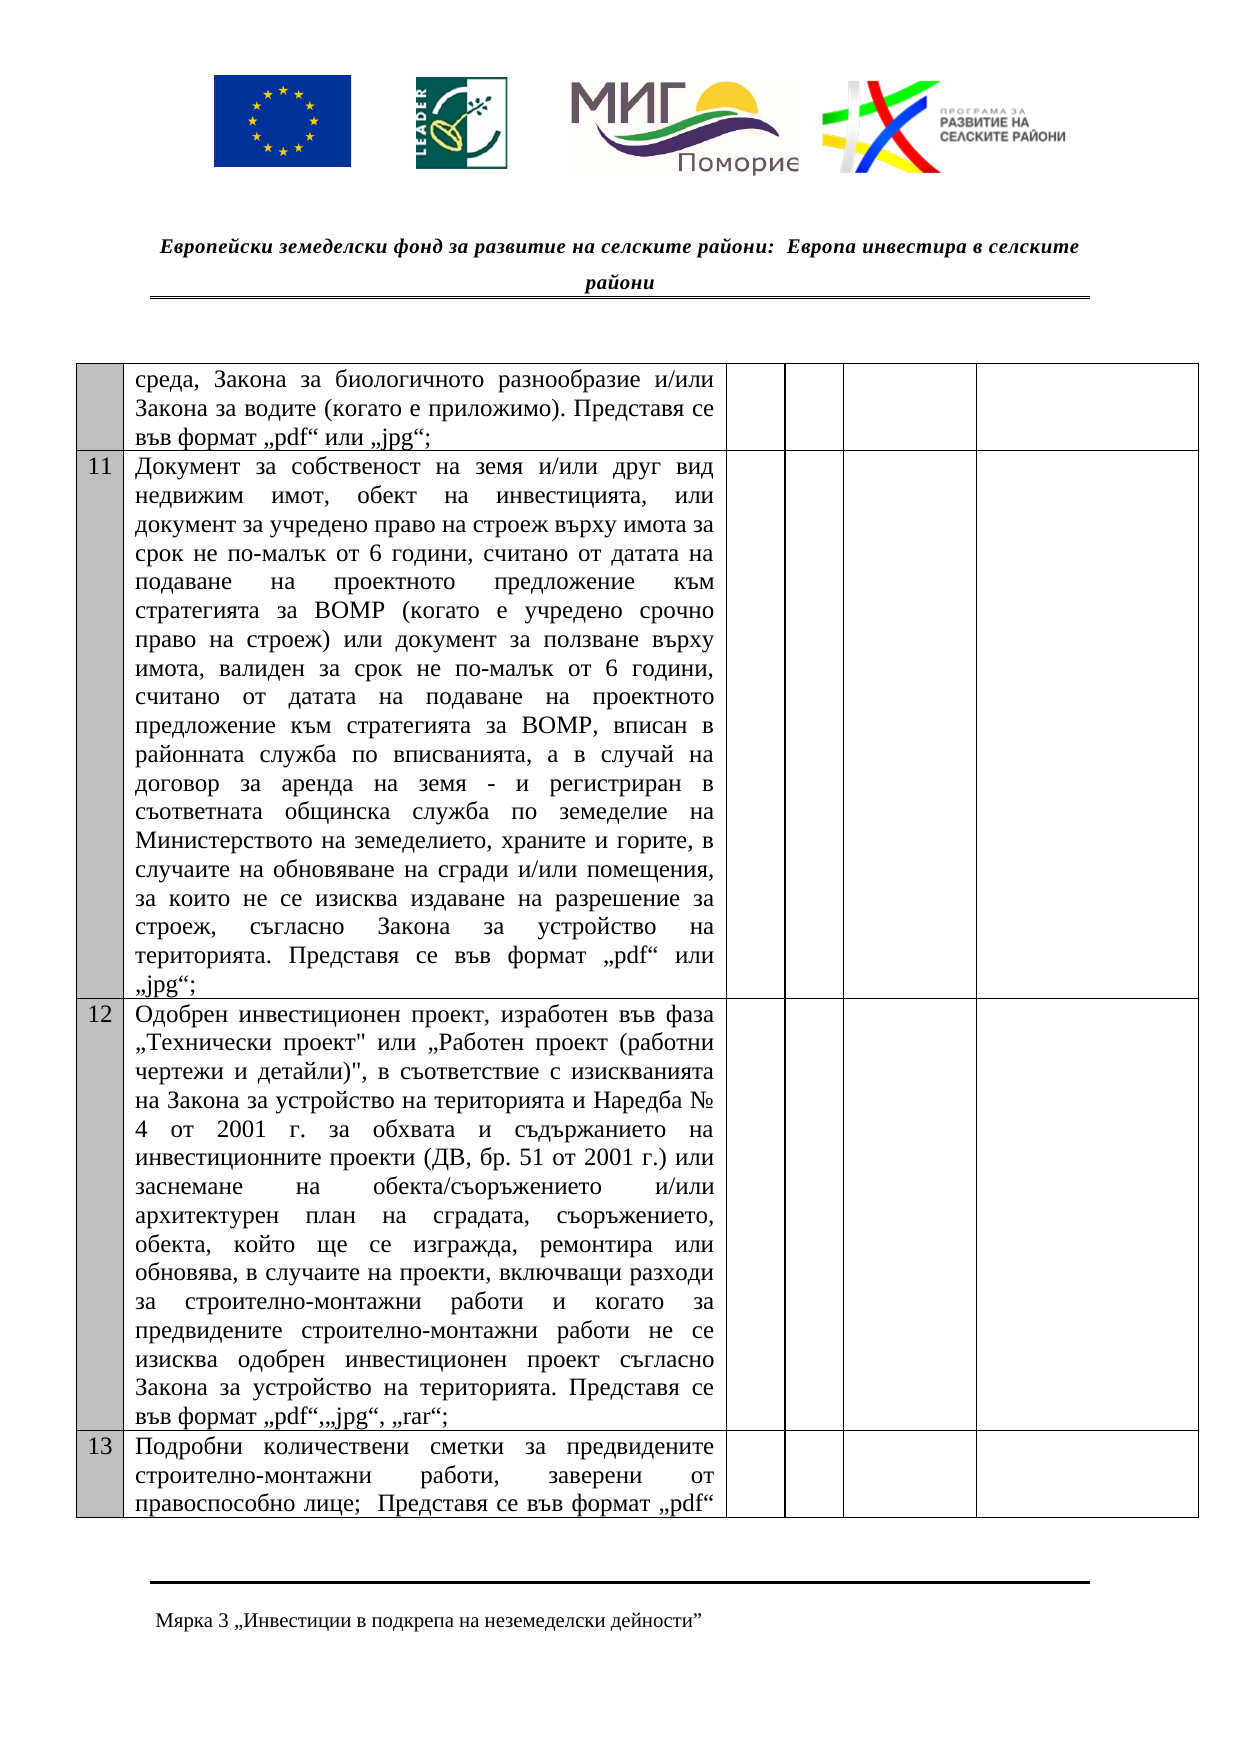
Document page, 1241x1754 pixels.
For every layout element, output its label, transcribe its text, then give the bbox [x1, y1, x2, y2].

table_cell [977, 364, 1198, 450]
table_cell [727, 451, 784, 998]
picture [808, 73, 1076, 180]
table_cell [977, 451, 1198, 998]
table_cell [844, 364, 976, 450]
table_cell [844, 451, 976, 998]
table_cell [786, 999, 843, 1430]
table_cell 10 [77, 364, 123, 450]
table_cell [727, 1431, 784, 1517]
picture [416, 77, 508, 169]
table_cell [977, 999, 1198, 1430]
table_cell [977, 1431, 1198, 1517]
table_cell [786, 364, 843, 450]
table_cell Одобрен инвестиционен проект, изработен във фаза „Технически проект" или „Работен проект (работни чертежи и детайли)", в съответствие с изискванията на Закона за устройство на територията и Наредба № 4 от 2001 г. за обхвата и съдържанието на инвестиционните проекти (ДВ, бр. 51 от 2001 г.) или заснемане на обекта/съоръжението и/или архитектурен план на сградата, съоръжението, обекта, който ще се изгражда, ремонтира или обновява, в случаите на проекти, включващи разходи за строително-монтажни работи и когато за предвидените строително-монтажни работи не се изисква одобрен инвестиционен проект съгласно Закона за устройство на територията. Представя се във формат „pdf“,„jpg“, „rar“; [124, 999, 726, 1430]
table_cell [844, 999, 976, 1430]
table_cell [727, 364, 784, 450]
table_cell [844, 1431, 976, 1517]
table_cell 11 [77, 451, 123, 998]
picture [214, 75, 352, 167]
table_cell [786, 1431, 843, 1517]
table_cell Документ за собственост на земя и/или друг вид недвижим имот, обект на инвестицията, или документ за учредено право на строеж върху имота за срок не по-малък от 6 години, считано от датата на подаване на проектното предложение към стратегията за ВОМР (когато е учредено срочно право на строеж) или документ за ползване върху имота, валиден за срок не по-малък от 6 години, считано от датата на подаване на проектното предложение към стратегията за ВОМР, вписан в районната служба по вписванията, а в случай на договор за аренда на земя - и регистриран в съответната общинска служба по земеделие на Министерството на земеделието, храните и горите, в случаите на обновяване на сгради и/или помещения, за които не се изисква издаване на разрешение за строеж, съгласно Закона за устройство на територията. Представя се във формат „pdf“ или „jpg“; [124, 451, 726, 998]
picture [570, 81, 799, 176]
table_cell 13 [77, 1431, 123, 1517]
table_cell [727, 999, 784, 1430]
table_cell [786, 451, 843, 998]
table_cell 12 [77, 999, 123, 1430]
